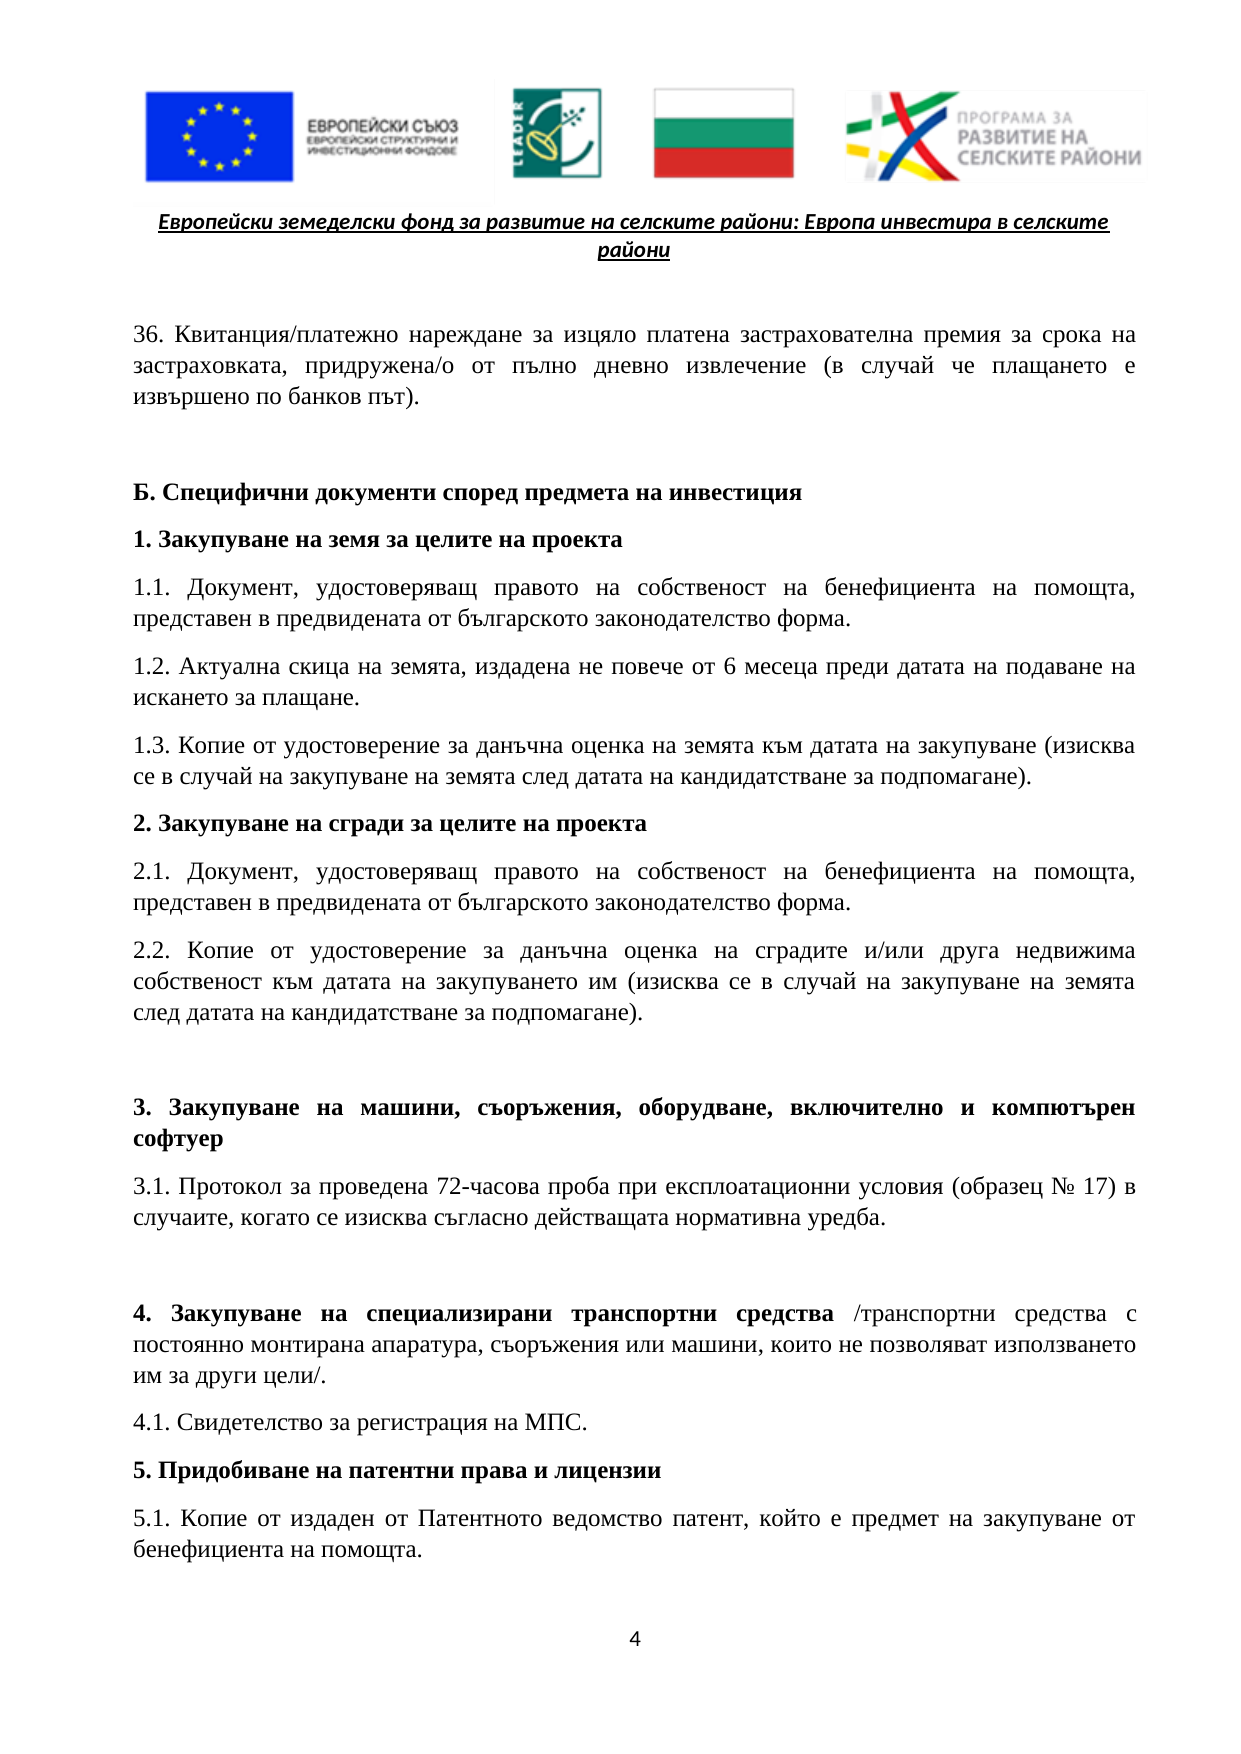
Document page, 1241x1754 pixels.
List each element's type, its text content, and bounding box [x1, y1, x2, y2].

text 36. Квитанция/платежно нареждане за изцяло платена застрахователна премия за срока на застраховката, придружена/о от пълно дневно извлечение (в случай че плащането е извършено по банков път). [133, 319, 1137, 410]
text 1.2. Актуална скица на земята, издадена не повече от 6 месеца преди датата на подаване на искането за плащане. [133, 651, 1137, 711]
text 2.1. Документ, удостоверяващ правото на собственост на бенефициента на помощта, представен в предвидената от българското законодателство форма. [133, 856, 1137, 916]
text 1. Закупуване на земя за целите на проекта [133, 524, 1137, 553]
text 1.1. Документ, удостоверяващ правото на собственост на бенефициента на помощта, представен в предвидената от българското законодателство форма. [133, 572, 1137, 632]
text 5.1. Копие от издаден от Патентното ведомство патент, който е предмет на закупуване от бенефициента на помощта. [133, 1503, 1137, 1563]
picture [132, 79, 1149, 208]
text 2.2. Копие от удостоверение за данъчна оценка на сградите и/или друга недвижима собственост към датата на закупуването им (изисква се в случай на закупуване на земята след датата на кандидатстване за подпомагане). [133, 935, 1137, 1026]
text 2. Закупуване на сгради за целите на проекта [133, 808, 1137, 837]
text 5. Придобиване на патентни права и лицензии [133, 1455, 1137, 1484]
text 4.1. Свидетелство за регистрация на МПС. [133, 1407, 1137, 1436]
text 1.3. Копие от удостоверение за данъчна оценка на земята към датата на закупуване (изисква се в случай на закупуване на земята след датата на кандидатстване за подпомагане). [133, 730, 1137, 789]
text 4. Закупуване на специализирани транспортни средства /транспортни средства с постоянно монтирана апаратура, съоръжения или машини, които не позволяват използването им за други цели/. [133, 1298, 1137, 1388]
text Б. Специфични документи според предмета на инвестиция [133, 477, 1137, 506]
text 3. Закупуване на машини, съоръжения, оборудване, включително и компютърен софтуер [133, 1092, 1137, 1152]
text 3.1. Протокол за проведена 72-часова проба при експлоатационни условия (образец № 17) в случаите, когато се изисква съгласно действащата нормативна уредба. [133, 1171, 1137, 1231]
